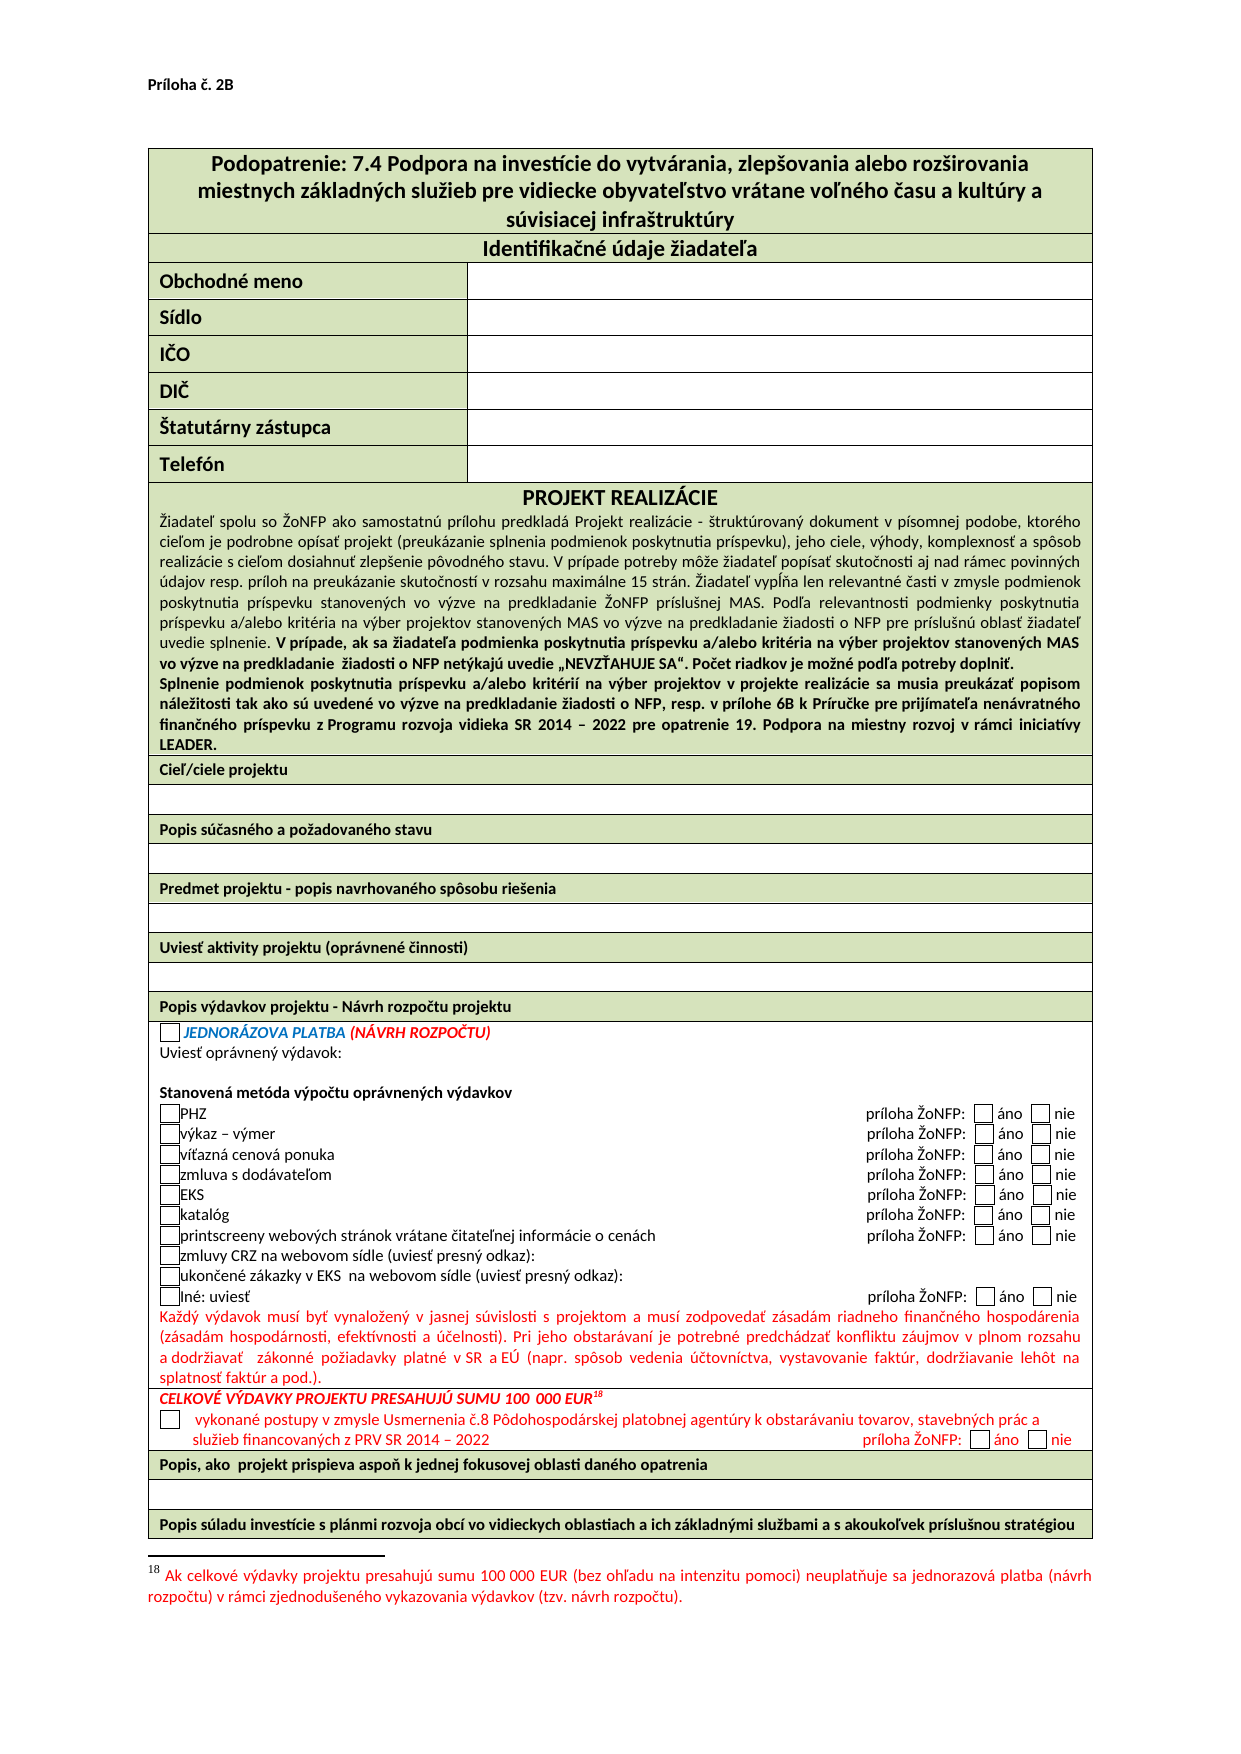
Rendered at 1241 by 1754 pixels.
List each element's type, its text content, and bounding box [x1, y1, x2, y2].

table_cell [149, 844, 1092, 873]
table_header Podopatrenie: 7.4 Podpora na investície do vytvárania, zlepšovania alebo rozširovania miestnych základných služieb pre vidiecke obyvateľstvo vrátane voľného času a kultúry a súvisiacej infraštruktúry [149, 149, 1092, 233]
table_cell JEDNORÁZOVA PLATBA (NÁVRH ROZPOČTU) Uviesť oprávnený výdavok: Stanovená metóda výpočtu oprávnených výdavkov PHZ príloha ŽoNFP: áno nie výkaz – výmer príloha ŽoNFP: áno nie víťazná cenová ponuka príloha ŽoNFP: áno nie zmluva s dodávateľom príloha ŽoNFP: áno nie EKS príloha ŽoNFP: áno nie katalóg príloha ŽoNFP: áno nie printscreeny webových stránok vrátane čitateľnej informácie o cenách príloha ŽoNFP: áno nie zmluvy CRZ na webovom sídle (uviesť presný odkaz): ukončené zákazky v EKS na webovom sídle (uviesť presný odkaz): Iné: uviesť príloha ŽoNFP: áno nie Každý výdavok musí byť vynaložený v jasnej súvislosti s projektom a musí zodpovedať zásadám riadneho finančného hospodárenia (zásadám hospodárnosti, efektívnosti a účelnosti). Pri jeho obstarávaní je potrebné predchádzať konfliktu záujmov v plnom rozsahu a dodržiavať zákonné požiadavky platné v SR a EÚ (napr. spôsob vedenia účtovníctva, vystavovanie faktúr, dodržiavanie lehôt na splatnosť faktúr a pod.). [149, 1022, 1092, 1387]
table_cell [468, 263, 1092, 298]
table_cell [149, 904, 1092, 932]
table_cell Sídlo [149, 300, 467, 335]
table_cell [468, 336, 1092, 372]
table_cell [149, 1480, 1092, 1509]
table_cell CELKOVÉ VÝDAVKY PROJEKTU PRESAHUJÚ SUMU 100 000 EUR vykonané postupy v zmysle Usmernenia č.8 Pôdohospodárskej platobnej agentúry k obstarávaniu tovarov, stavebných prác a služieb financovaných z PRV SR 2014 – 2022 príloha ŽoNFP: áno nie [149, 1389, 1092, 1449]
table_cell Uviesť aktivity projektu (oprávnené činnosti) [149, 933, 1092, 962]
table_cell DIČ [149, 373, 467, 408]
table_cell Popis súčasného a požadovaného stavu [149, 815, 1092, 843]
table_cell Predmet projektu - popis navrhovaného spôsobu riešenia [149, 874, 1092, 902]
table_cell [468, 410, 1092, 445]
table_cell [468, 373, 1092, 408]
table_cell Popis, ako projekt prispieva aspoň k jednej fokusovej oblasti daného opatrenia [149, 1451, 1092, 1479]
table_cell Štatutárny zástupca [149, 410, 467, 445]
table_cell Identifikačné údaje žiadateľa [149, 234, 1092, 262]
table_cell Popis výdavkov projektu - Návrh rozpočtu projektu [149, 992, 1092, 1021]
table_cell Telefón [149, 446, 467, 482]
table_cell PROJEKT REALIZÁCIE Žiadateľ spolu so ŽoNFP ako samostatnú prílohu predkladá Projekt realizácie - štruktúrovaný dokument v písomnej podobe, ktorého cieľom je podrobne opísať projekt (preukázanie splnenia podmienok poskytnutia príspevku), jeho ciele, výhody, komplexnosť a spôsob realizácie s cieľom dosiahnuť zlepšenie pôvodného stavu. V prípade potreby môže žiadateľ popísať skutočnosti aj nad rámec povinných údajov resp. príloh na preukázanie skutočností v rozsahu maximálne 15 strán. Žiadateľ vypĺňa len relevantné časti v zmysle podmienok poskytnutia príspevku stanovených vo výzve na predkladanie ŽoNFP príslušnej MAS. Podľa relevantnosti podmienky poskytnutia príspevku a/alebo kritéria na výber projektov stanovených MAS vo výzve na predkladanie žiadosti o NFP pre príslušnú oblasť žiadateľ uvedie splnenie. V prípade, ak sa žiadateľa podmienka poskytnutia príspevku a/alebo kritéria na výber projektov stanovených MAS vo výzve na predkladanie žiadosti o NFP netýkajú uvedie „NEVZŤAHUJE SA“. Počet riadkov je možné podľa potreby doplniť. Splnenie podmienok poskytnutia príspevku a/alebo kritérií na výber projektov v projekte realizácie sa musia preukázať popisom náležitosti tak ako sú uvedené vo výzve na predkladanie žiadosti o NFP, resp. v prílohe 6B k Príručke pre prijímateľa nenávratného finančného príspevku z Programu rozvoja vidieka SR 2014 – 2022 pre opatrenie 19. Podpora na miestny rozvoj v rámci iniciatívy LEADER. [149, 483, 1092, 754]
table_cell [468, 446, 1092, 482]
table_cell [149, 785, 1092, 814]
table_cell IČO [149, 336, 467, 372]
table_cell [149, 1510, 1092, 1538]
table_cell [149, 963, 1092, 991]
table_cell [468, 300, 1092, 335]
table_cell Obchodné meno [149, 263, 467, 298]
table_cell Cieľ/ciele projektu [149, 756, 1092, 784]
